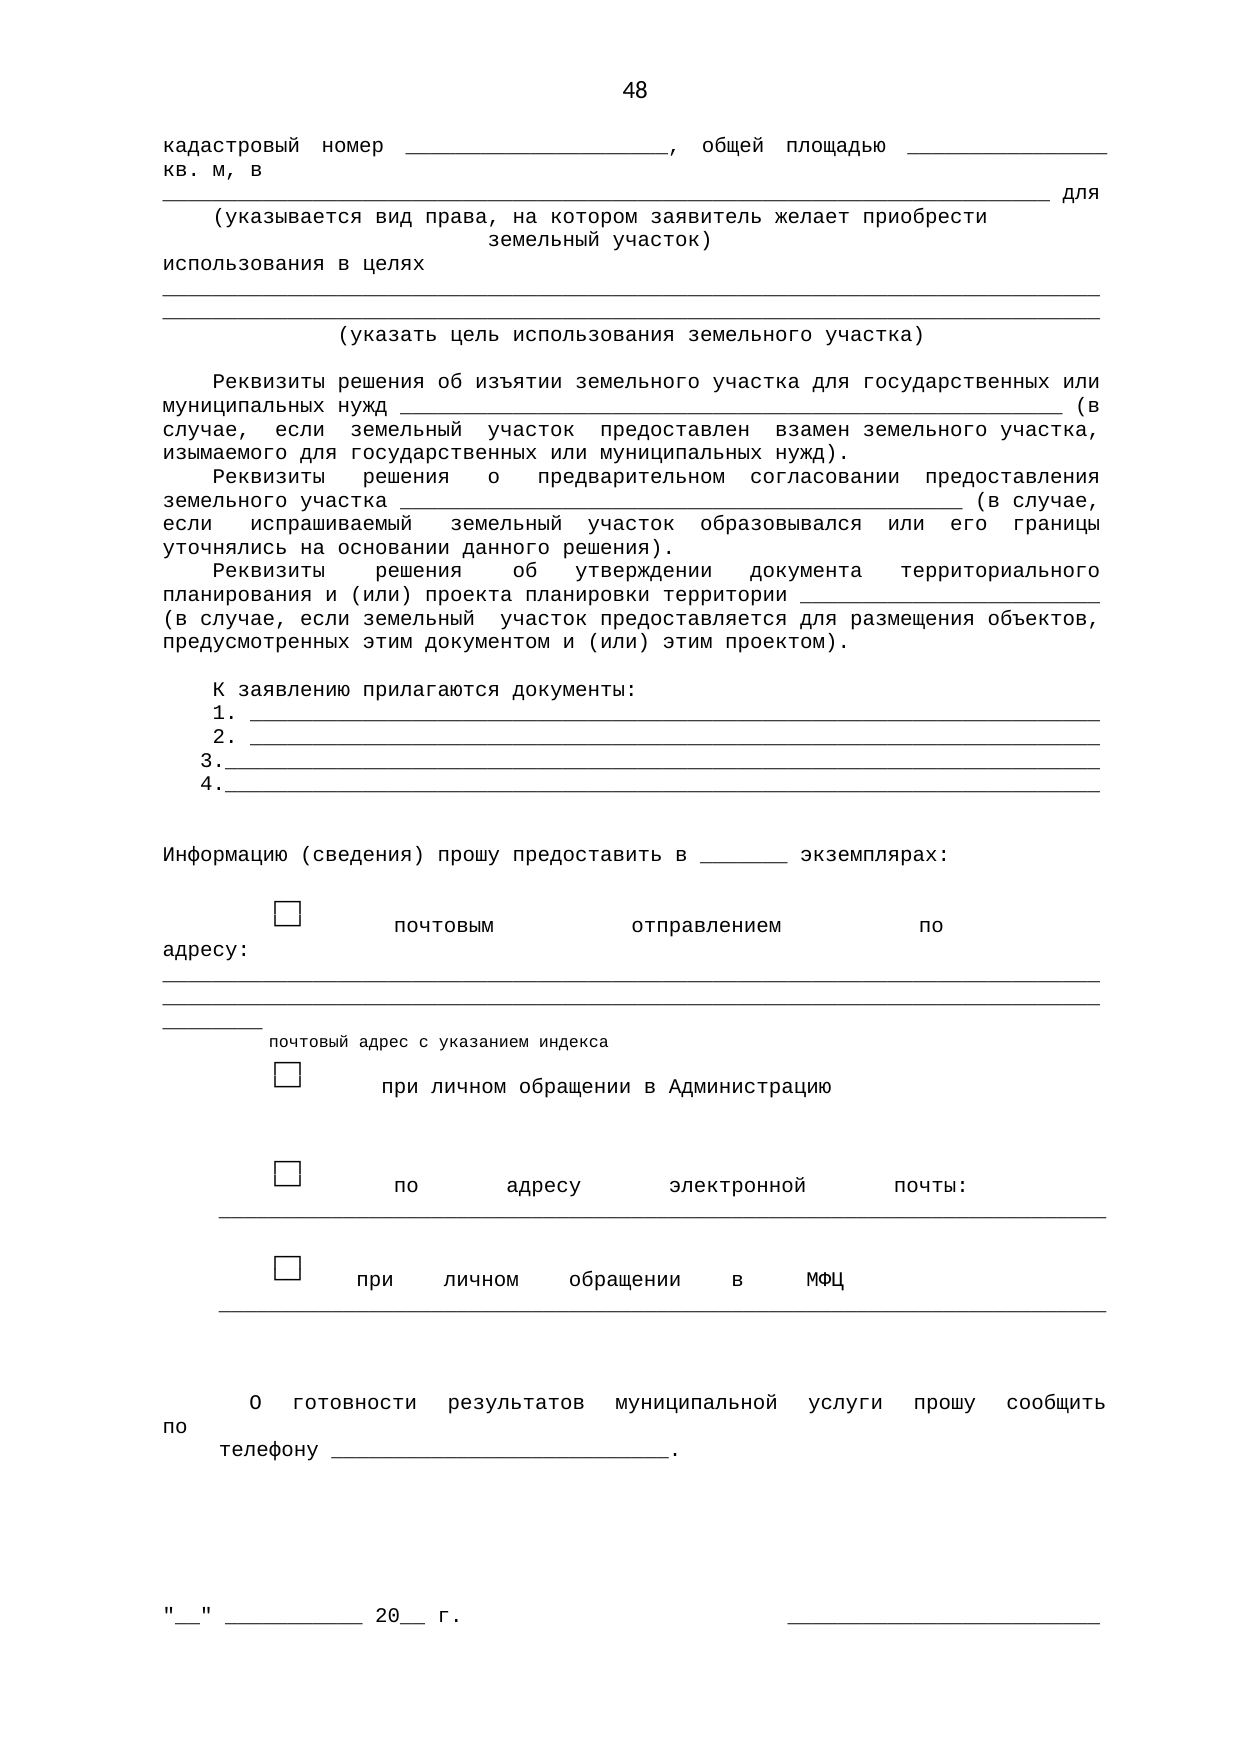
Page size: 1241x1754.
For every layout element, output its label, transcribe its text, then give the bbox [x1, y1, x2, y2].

text изымаемого для государственных или муниципальных нужд). [162, 442, 1107, 466]
text └─┘ почтовым отправлением по адресу: [162, 915, 1107, 962]
text использования в целях ______________________________________________________________________________________________________________________________________________________ [162, 253, 1107, 324]
text Реквизиты решения о предварительном согласовании предоставления [162, 466, 1107, 489]
text 1. ____________________________________________________________________ [162, 702, 1107, 726]
text земельный участок) [162, 229, 1107, 253]
text _______________________________________________________________________ [162, 1293, 1107, 1317]
text если испрашиваемый земельный участок образовывался или его границы [162, 513, 1107, 537]
text (в случае, если земельный участок предоставляется для размещения объектов, [162, 608, 1107, 631]
text └─┘ при личном обращении в МФЦ [162, 1269, 1107, 1293]
text случае, если земельный участок предоставлен взамен земельного участка, [162, 419, 1107, 442]
text К заявлению прилагаются документы: [162, 679, 1107, 702]
text почтовый адрес с указанием индекса [162, 1033, 1107, 1052]
text Реквизиты решения об изъятии земельного участка для государственных или [162, 371, 1107, 395]
text ┌─┐ [162, 1246, 1107, 1269]
text (указать цель использования земельного участка) [162, 324, 1107, 348]
text кадастровый номер _____________________, общей площадью ________________ кв. м, в [162, 135, 1107, 182]
text └─┘ при личном обращении в Администрацию [162, 1076, 1107, 1099]
text планирования и (или) проекта планировки территории ________________________ [162, 584, 1107, 608]
text _______________________________________________________________________ [162, 1198, 1107, 1222]
text земельного участка _____________________________________________ (в случае, [162, 489, 1107, 513]
text (указывается вид права, на котором заявитель желает приобрести [162, 206, 1107, 229]
text ┌─┐ [162, 1052, 1107, 1076]
text О готовности результатов муниципальной услуги прошу сообщить по [162, 1392, 1107, 1439]
text 2. ____________________________________________________________________ [162, 726, 1107, 750]
text Реквизиты решения об утверждении документа территориального [162, 561, 1107, 584]
text ______________________________________________________________________________________________________________________________________________________________ [162, 962, 1107, 1033]
text предусмотренных этим документом и (или) этим проектом). [162, 631, 1107, 655]
text 4.______________________________________________________________________ [162, 773, 1107, 797]
text Информацию (сведения) прошу предоставить в _______ экземплярах: [162, 844, 1107, 868]
text уточнялись на основании данного решения). [162, 537, 1107, 561]
text └─┘ по адресу электронной почты: [162, 1175, 1107, 1198]
text телефону ___________________________. [162, 1439, 1107, 1463]
text ┌─┐ [162, 1151, 1107, 1175]
text 3.______________________________________________________________________ [162, 750, 1107, 773]
text "__" ___________ 20__ г. _________________________ [162, 1605, 1107, 1628]
text _______________________________________________________________________ для [162, 182, 1107, 206]
text ┌─┐ [162, 892, 1107, 915]
text муниципальных нужд _____________________________________________________ (в [162, 395, 1107, 419]
